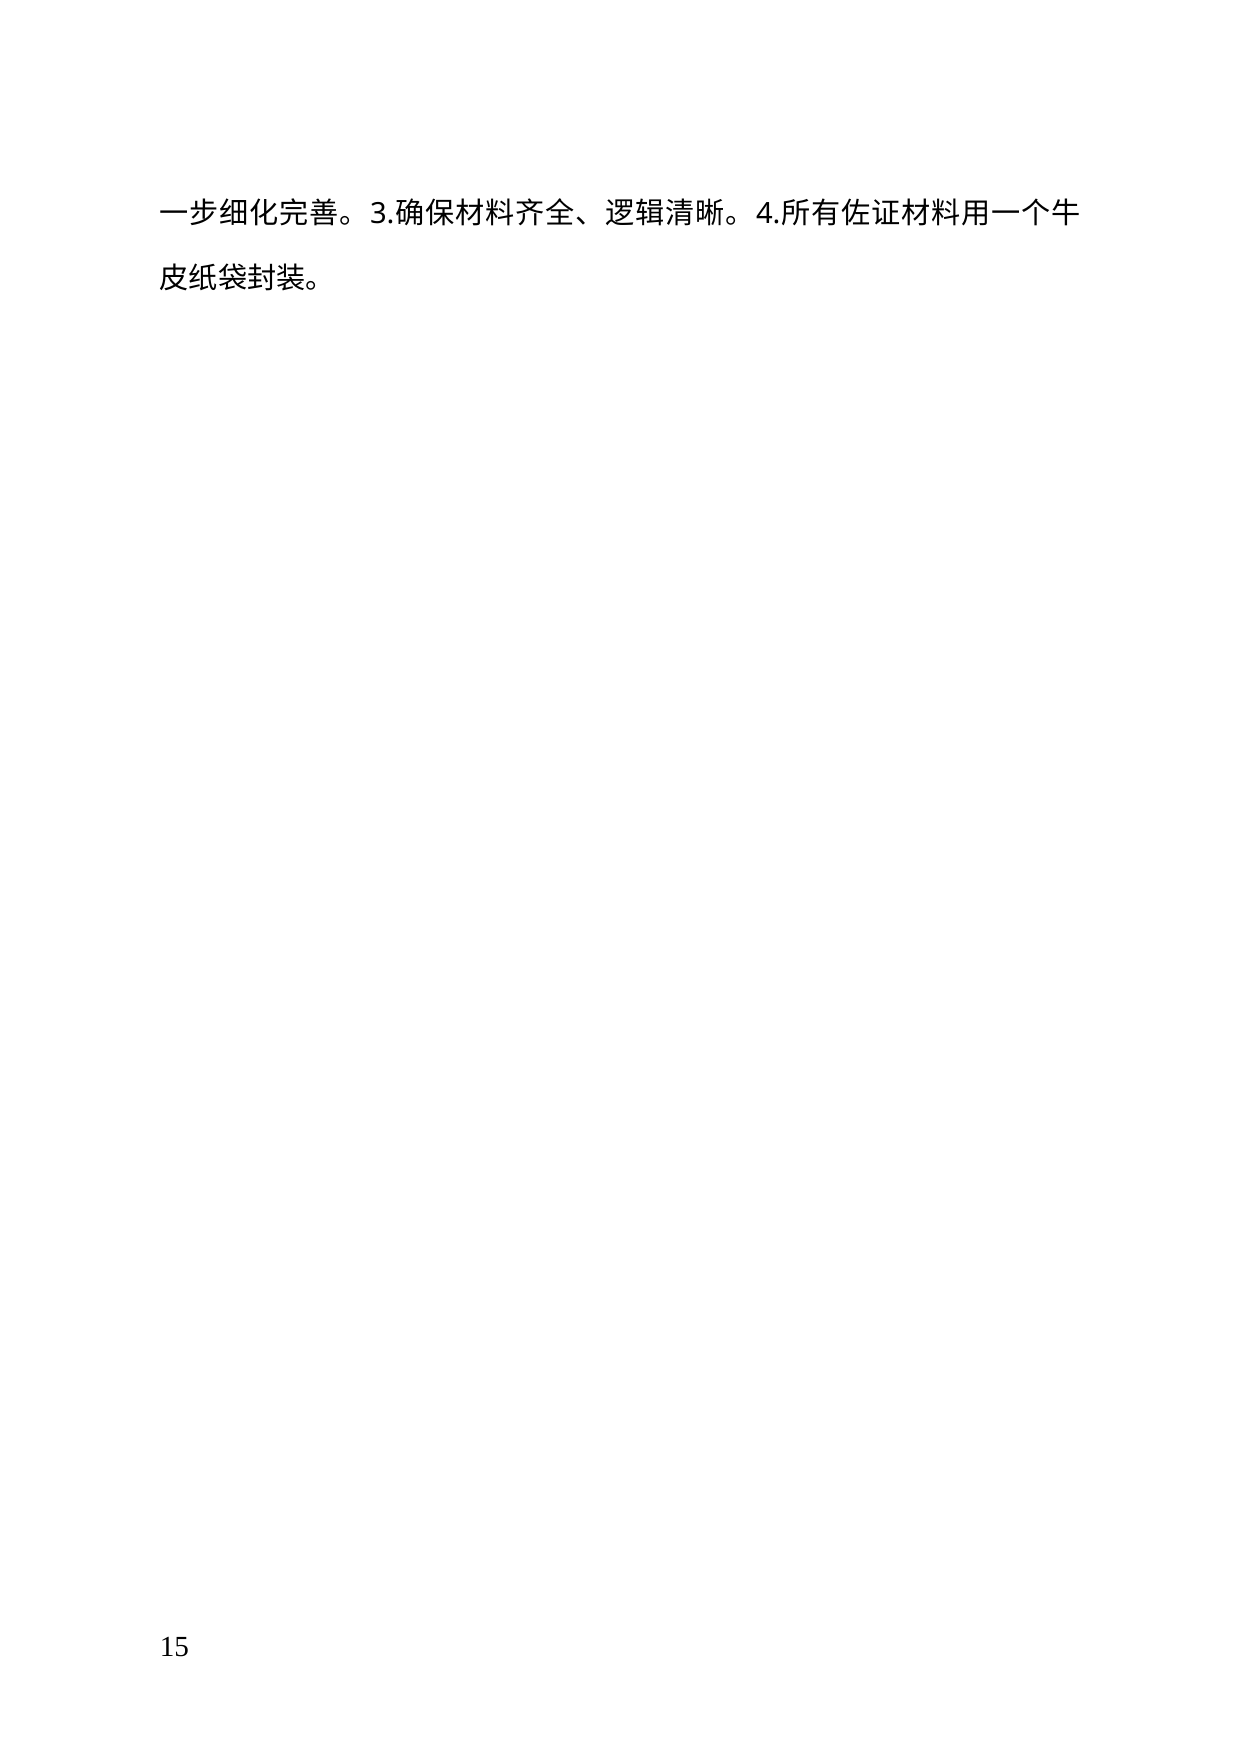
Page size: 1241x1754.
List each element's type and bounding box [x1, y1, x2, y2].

text [159, 178, 1081, 308]
